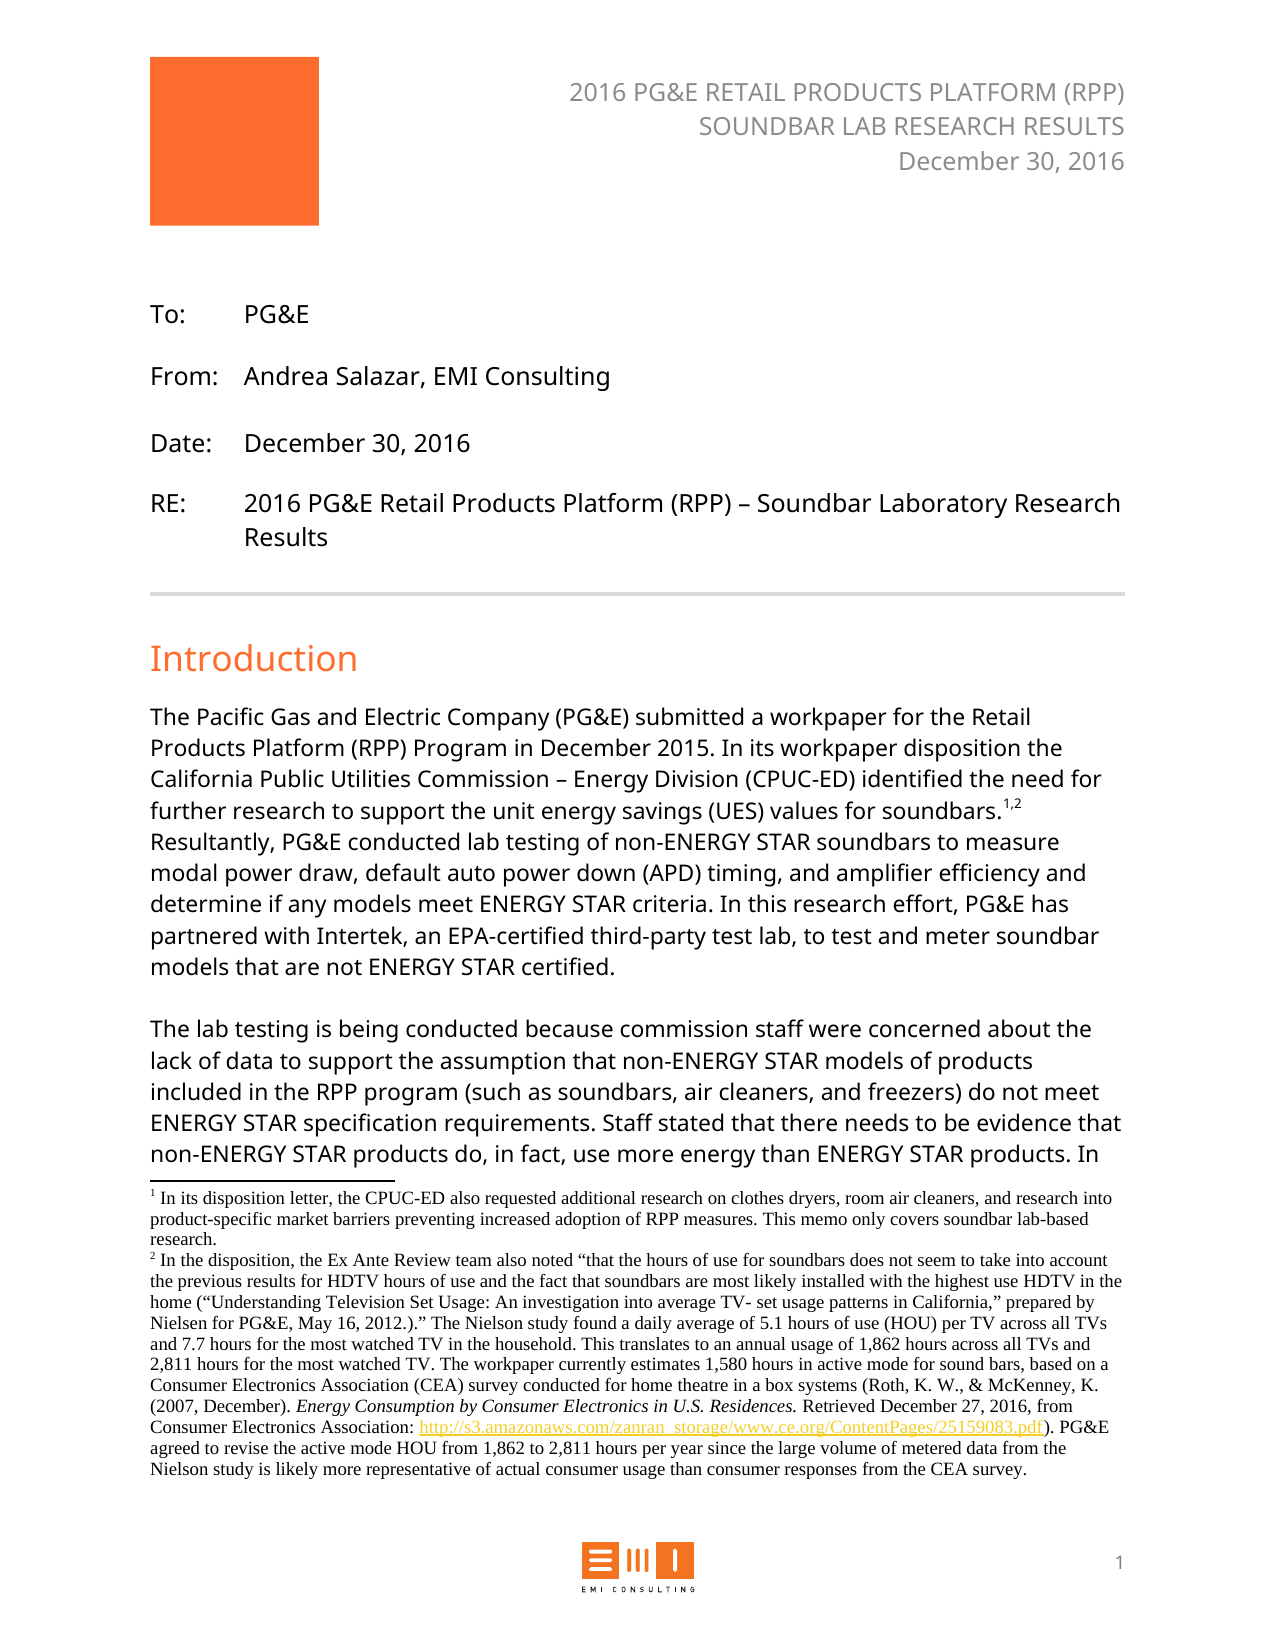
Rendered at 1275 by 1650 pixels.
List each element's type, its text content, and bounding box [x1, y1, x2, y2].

text RE: 2016 PG&E Retail Products Platform (RPP) – Soundbar Laboratory Research Results [150, 485, 1125, 553]
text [150, 1013, 1125, 1170]
text Date: December 30, 2016 [150, 426, 1125, 460]
text The Pacific Gas and Electric Company (PG&E) submitted a workpaper for the Retail Products Platform (RPP) Program in December 2015. In its workpaper disposition the California Public Utilities Commission – Energy Division (CPUC-ED) identified the need for further research to support the unit energy savings (UES) values for soundbars., Resultantly, PG&E conducted lab testing of non-ENERGY STAR soundbars to measure modal power draw, default auto power down (APD) timing, and amplifier efficiency and determine if any models meet ENERGY STAR criteria. In this research effort, PG&E has partnered with Intertek, an EPA-certified third-party test lab, to test and meter soundbar models that are not ENERGY STAR certified. [150, 701, 1125, 982]
text From: Andrea Salazar, EMI Consulting [150, 359, 1125, 393]
subtitle Introduction [150, 634, 1125, 682]
text To: PG&E [150, 297, 1125, 331]
